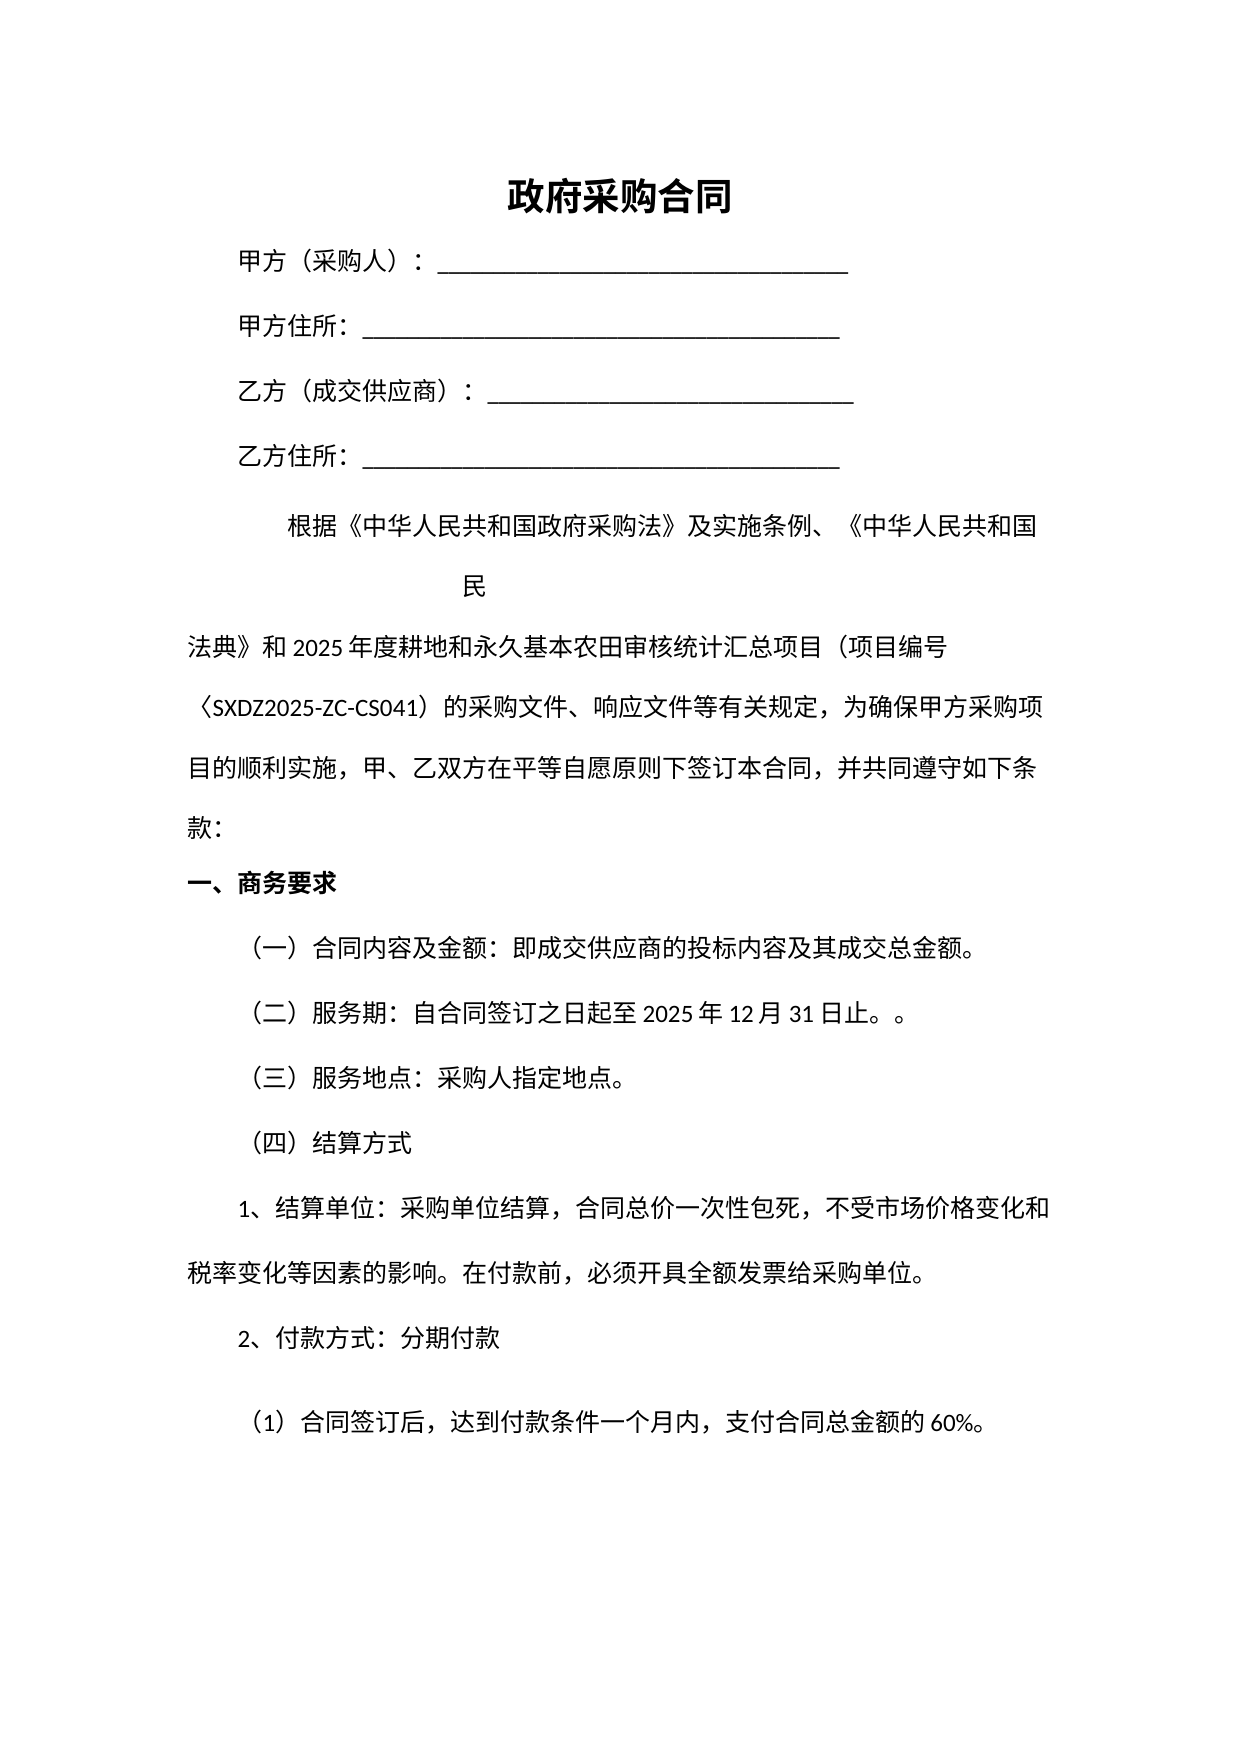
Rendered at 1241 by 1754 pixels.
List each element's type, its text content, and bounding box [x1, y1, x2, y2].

text 一、商务要求 [187, 849, 1053, 914]
text （二）服务期：自合同签订之日起至2025年12月31日止。。 [187, 979, 1053, 1044]
list 2、付款方式：分期付款 [187, 1304, 1053, 1369]
text （四）结算方式 [187, 1109, 1053, 1174]
text 政府采购合同 [187, 162, 1053, 227]
text 乙方（成交供应商）：_________________________________ [187, 357, 1053, 422]
text （三）服务地点：采购人指定地点。 [187, 1044, 1053, 1109]
text 甲方（采购人）：_____________________________________ [187, 227, 1053, 292]
list （1）合同签订后，达到付款条件一个月内，支付合同总金额的60%。 [187, 1388, 1053, 1453]
text 法典》和2025年度耕地和永久基本农田审核统计汇总项目（项目编号〈SXDZ2025-ZC-CS041）的采购文件、响应文件等有关规定，为确保甲方采购项目的顺利实施，甲、乙双方在平等自愿原则下签订本合同，并共同遵守如下条款： [187, 608, 1053, 849]
text 根据《中华人民共和国政府采购法》及实施条例、《中华人民共和国民 [287, 487, 1053, 608]
text 1、结算单位：采购单位结算，合同总价一次性包死，不受市场价格变化和税率变化等因素的影响。在付款前，必须开具全额发票给采购单位。 [187, 1174, 1053, 1304]
text 甲方住所：___________________________________________ [187, 292, 1053, 357]
text （一）合同内容及金额：即成交供应商的投标内容及其成交总金额。 [187, 914, 1053, 979]
text 乙方住所：___________________________________________ [187, 422, 1053, 487]
